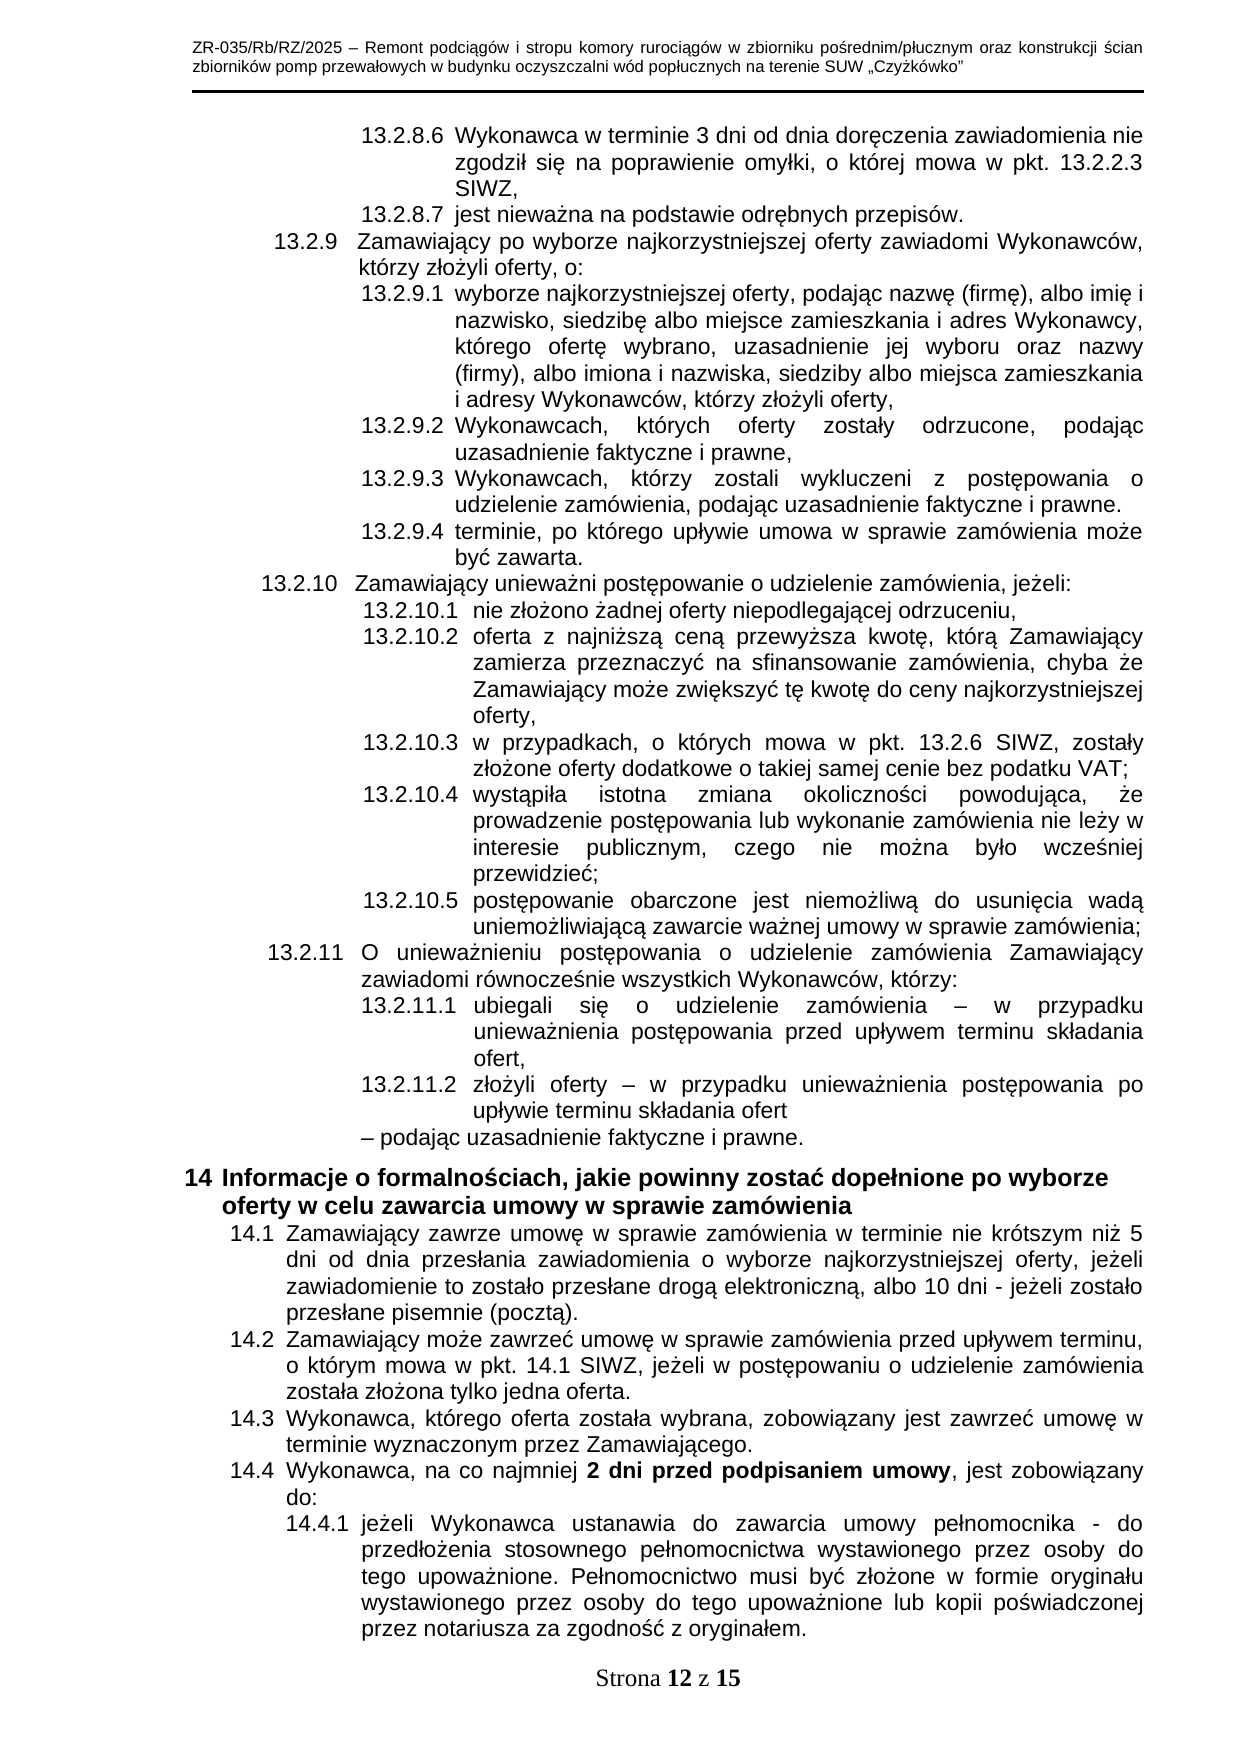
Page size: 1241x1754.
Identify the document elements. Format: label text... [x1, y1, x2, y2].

list terminie, po którego upływie umowa w sprawie zamówienia może być zawarta. [361, 518, 1144, 570]
list nie złożono żadnej oferty niepodlegającej odrzuceniu, [363, 597, 1144, 623]
list jest nieważna na podstawie odrębnych przepisów. [361, 201, 1144, 228]
list złożyli oferty – w przypadku unieważnienia postępowania po upływie terminu składania ofert [361, 1071, 1144, 1124]
list O unieważnieniu postępowania o udzielenie zamówienia Zamawiający zawiadomi równocześnie wszystkich Wykonawców, którzy: [267, 939, 1144, 992]
list Wykonawca, na co najmniej 2 dni przed podpisaniem umowy, jest zobowiązany do: [229, 1457, 1144, 1510]
list Wykonawcach, którzy zostali wykluczeni z postępowania o udzielenie zamówienia, podając uzasadnienie faktyczne i prawne. [361, 465, 1144, 518]
list Zamawiający może zawrzeć umowę w sprawie zamówienia przed upływem terminu, o którym mowa w pkt. 14.1 SIWZ, jeżeli w postępowaniu o udzielenie zamówienia została złożona tylko jedna oferta. [229, 1326, 1144, 1404]
text – podając uzasadnienie faktyczne i prawne. [361, 1124, 1144, 1150]
list Zamawiający unieważni postępowanie o udzielenie zamówienia, jeżeli: [261, 570, 1144, 597]
list jeżeli Wykonawca ustanawia do zawarcia umowy pełnomocnika - do przedłożenia stosownego pełnomocnictwa wystawionego przez osoby do tego upoważnione. Pełnomocnictwo musi być złożone w formie oryginału wystawionego przez osoby do tego upoważnione lub kopii poświadczonej przez notariusza za zgodność z oryginałem. [285, 1510, 1144, 1642]
list Wykonawca, którego oferta została wybrana, zobowiązany jest zawrzeć umowę w terminie wyznaczonym przez Zamawiającego. [229, 1404, 1144, 1457]
list postępowanie obarczone jest niemożliwą do usunięcia wadą uniemożliwiającą zawarcie ważnej umowy w sprawie zamówienia; [363, 887, 1144, 939]
list w przypadkach, o których mowa w pkt. 13.2.6 SIWZ, zostały złożone oferty dodatkowe o takiej samej cenie bez podatku VAT; [363, 728, 1144, 781]
list Wykonawcach, których oferty zostały odrzucone, podając uzasadnienie faktyczne i prawne, [361, 412, 1144, 465]
list Wykonawca w terminie 3 dni od dnia doręczenia zawiadomienia nie zgodził się na poprawienie omyłki, o której mowa w pkt. 13.2.2.3 SIWZ, [361, 122, 1144, 201]
subtitle Informacje o formalnościach, jakie powinny zostać dopełnione po wyborze oferty w celu zawarcia umowy w sprawie zamówienia [184, 1163, 1144, 1220]
list oferta z najniższą ceną przewyższa kwotę, którą Zamawiający zamierza przeznaczyć na sfinansowanie zamówienia, chyba że Zamawiający może zwiększyć tę kwotę do ceny najkorzystniejszej oferty, [363, 623, 1144, 728]
list ubiegali się o udzielenie zamówienia – w przypadku unieważnienia postępowania przed upływem terminu składania ofert, [361, 992, 1144, 1071]
list wyborze najkorzystniejszej oferty, podając nazwę (firmę), albo imię i nazwisko, siedzibę albo miejsce zamieszkania i adres Wykonawcy, którego ofertę wybrano, uzasadnienie jej wyboru oraz nazwy (firmy), albo imiona i nazwiska, siedziby albo miejsca zamieszkania i adresy Wykonawców, którzy złożyli oferty, [361, 280, 1144, 412]
list Zamawiający po wyborze najkorzystniejszej oferty zawiadomi Wykonawców, którzy złożyli oferty, o: [274, 228, 1144, 280]
list wystąpiła istotna zmiana okoliczności powodująca, że prowadzenie postępowania lub wykonanie zamówienia nie leży w interesie publicznym, czego nie można było wcześniej przewidzieć; [363, 781, 1144, 887]
list Zamawiający zawrze umowę w sprawie zamówienia w terminie nie krótszym niż 5 dni od dnia przesłania zawiadomienia o wyborze najkorzystniejszej oferty, jeżeli zawiadomienie to zostało przesłane drogą elektroniczną, albo 10 dni - jeżeli zostało przesłane pisemnie (pocztą). [229, 1220, 1144, 1326]
